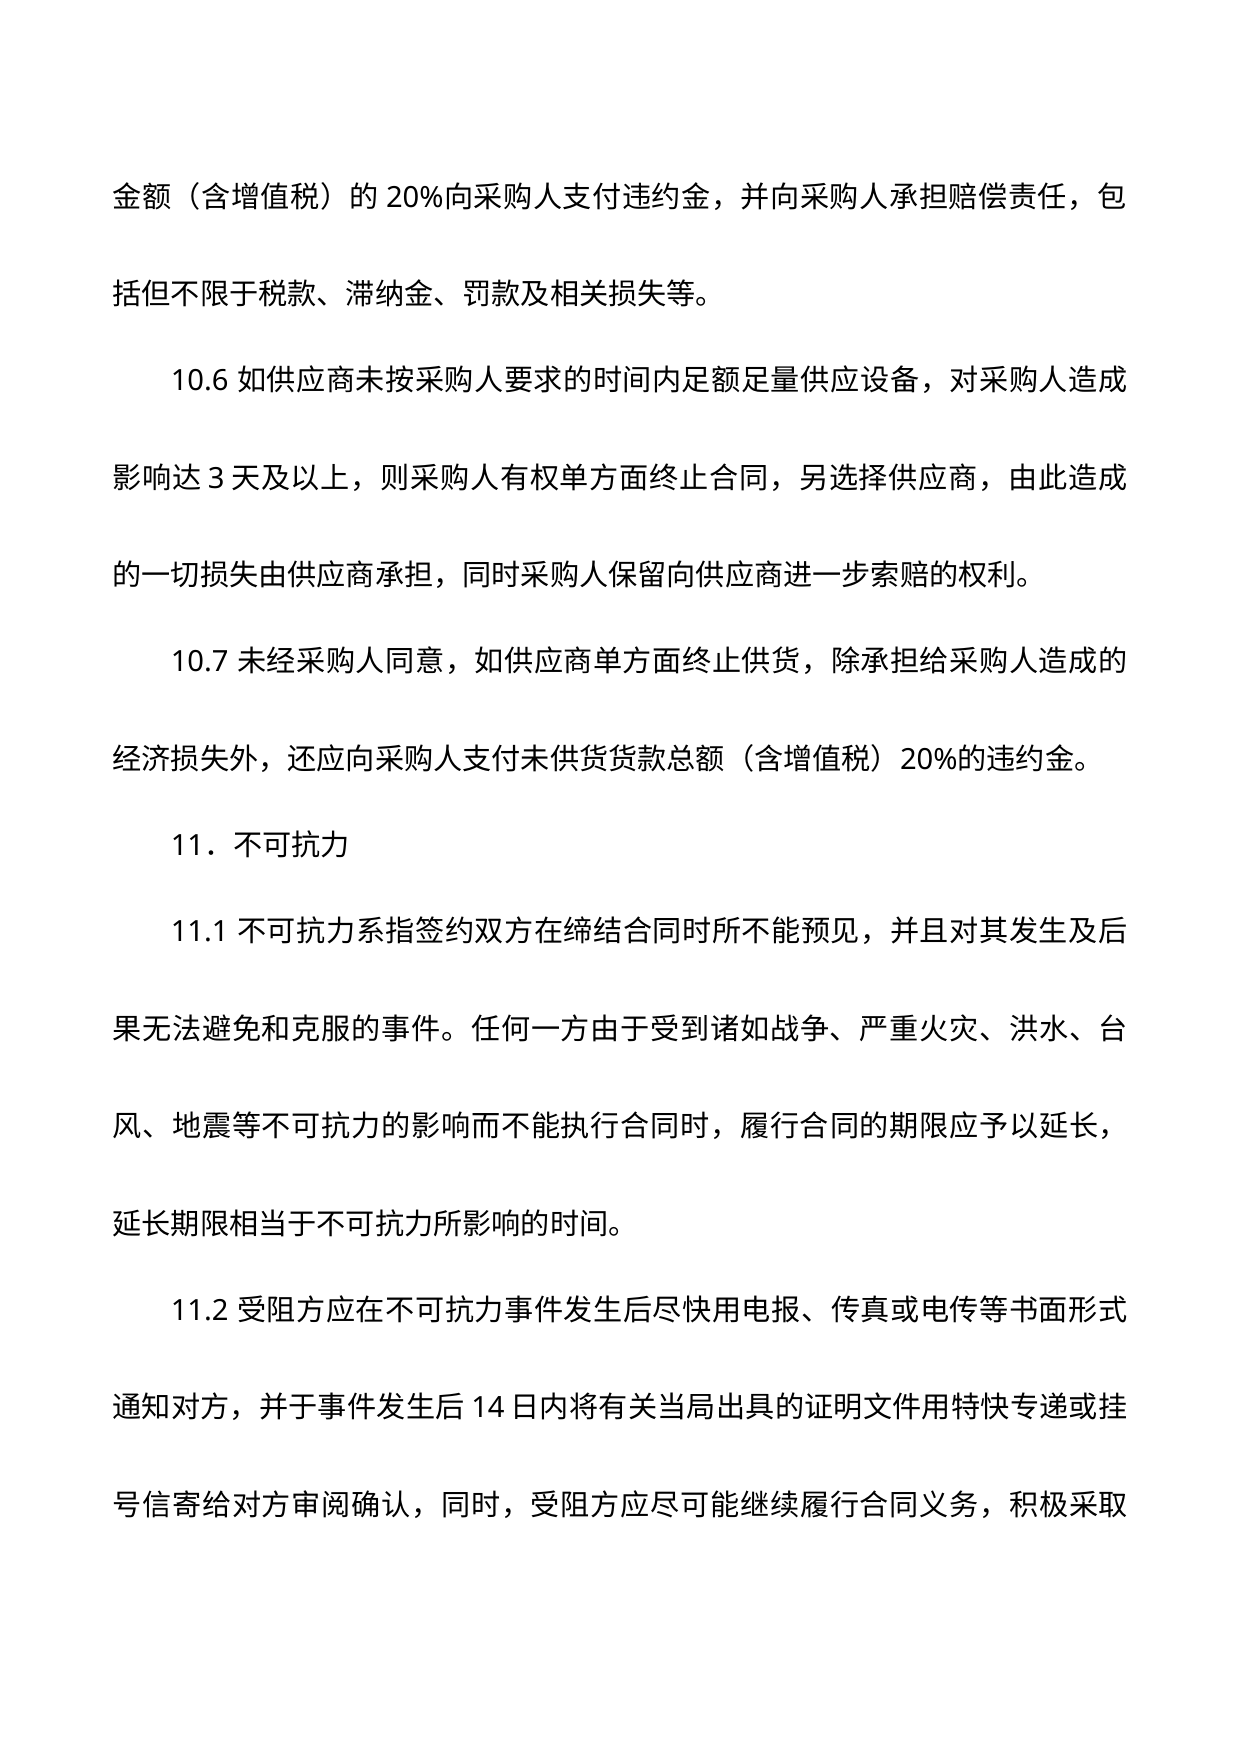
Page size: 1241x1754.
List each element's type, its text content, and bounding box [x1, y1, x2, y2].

text 10.7 未经采购人同意，如供应商单方面终止供货，除承担给采购人造成的经济损失外，还应向采购人支付未供货货款总额（含增值税）20%的违约金。 [112, 627, 1128, 789]
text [112, 162, 1128, 324]
text 11．不可抗力 [112, 810, 1128, 875]
text 10.6 如供应商未按采购人要求的时间内足额足量供应设备，对采购人造成影响达3天及以上，则采购人有权单方面终止合同，另选择供应商，由此造成的一切损失由供应商承担，同时采购人保留向供应商进一步索赔的权利。 [112, 346, 1128, 606]
text 11.1 不可抗力系指签约双方在缔结合同时所不能预见，并且对其发生及后果无法避免和克服的事件。任何一方由于受到诸如战争、严重火灾、洪水、台风、地震等不可抗力的影响而不能执行合同时，履行合同的期限应予以延长，延长期限相当于不可抗力所影响的时间。 [112, 897, 1128, 1254]
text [112, 1275, 1128, 1535]
